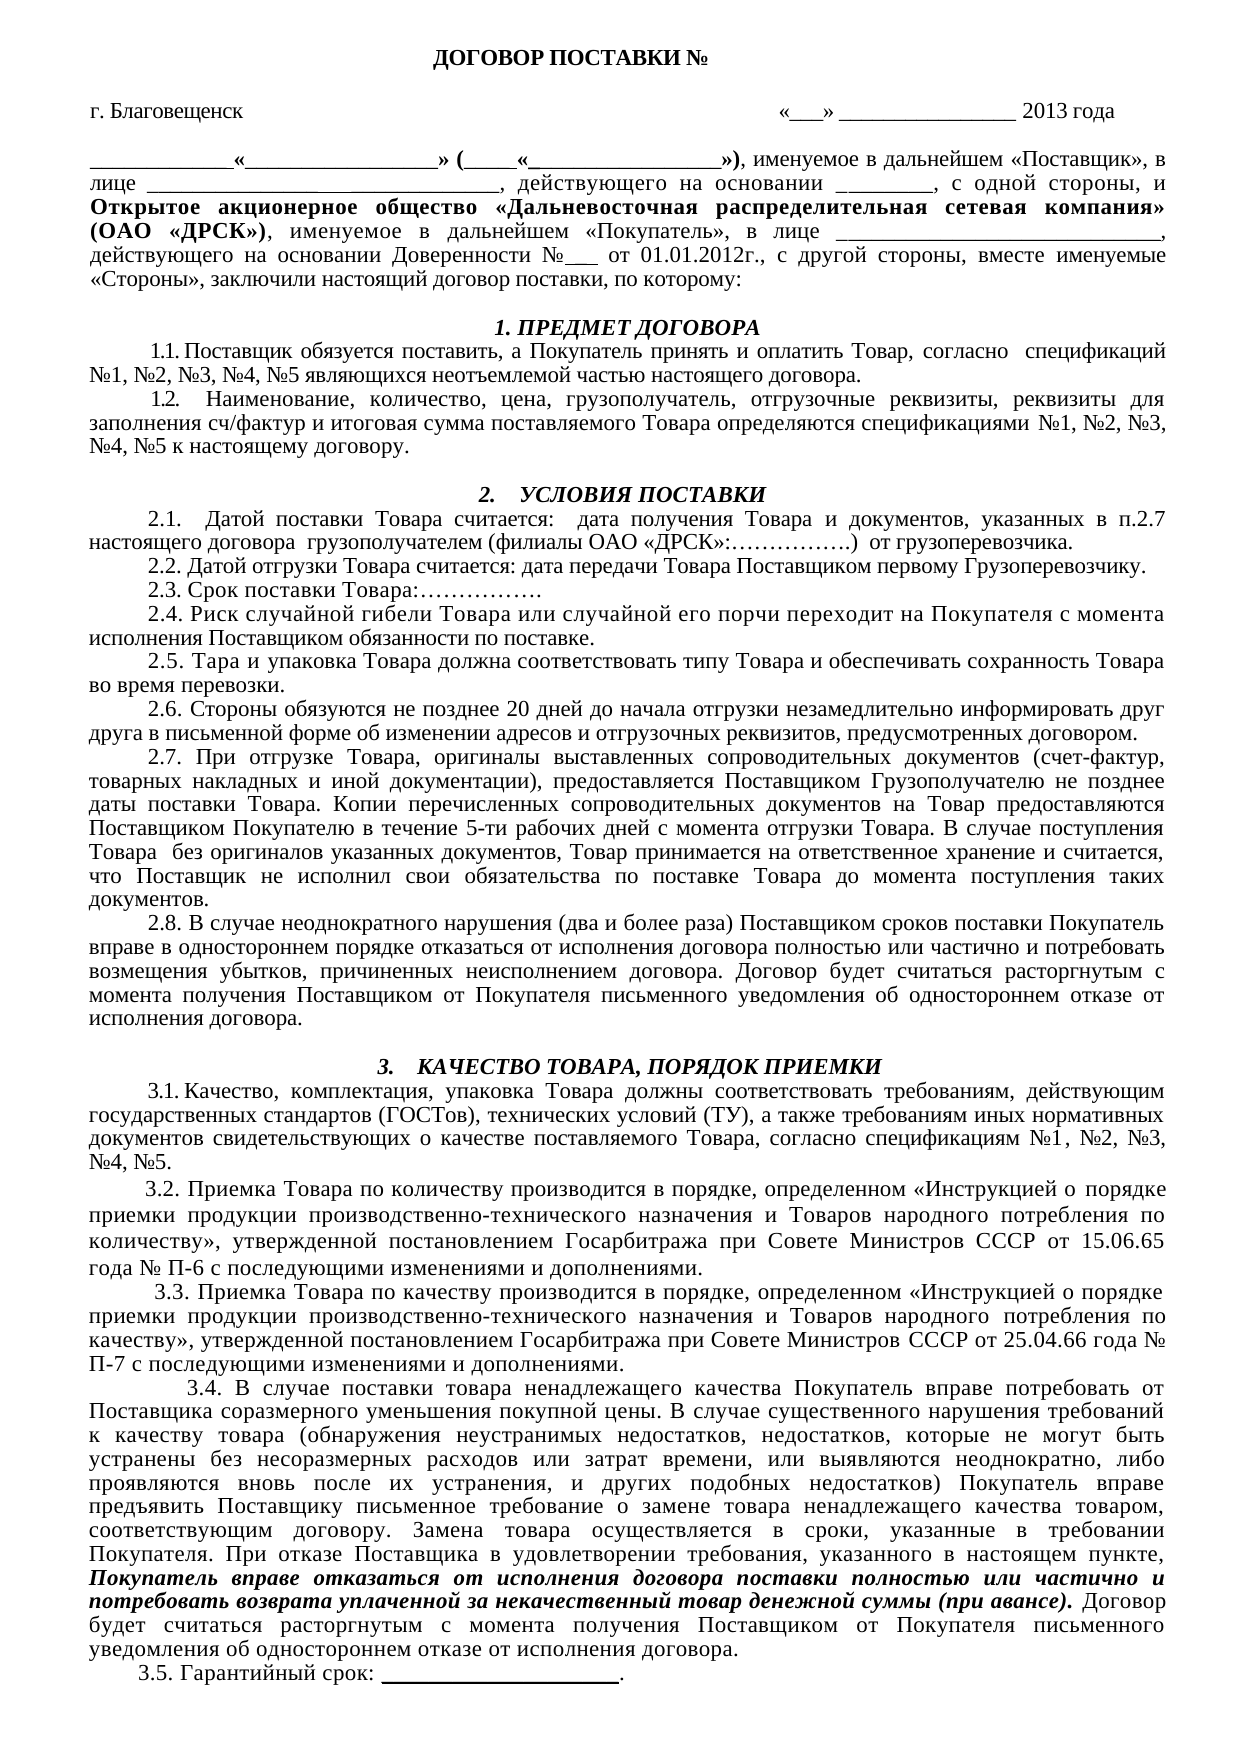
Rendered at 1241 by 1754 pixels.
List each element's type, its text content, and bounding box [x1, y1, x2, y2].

subtitle ДОГОВОР ПОСТАВКИ № [433, 44, 1166, 71]
text 2.7. При отгрузке Товара, оригиналы выставленных сопроводительных документов (счет-фактур, товарных накладных и иной документации), предоставляется Поставщиком Грузополучателю не позднее даты поставки Товара. Копии перечисленных сопроводительных документов на Товар предоставляются Поставщиком Покупателю в течение 5-ти рабочих дней с момента отгрузки Товара. В случае поступления Товара без оригиналов указанных документов, Товар принимается на ответственное хранение и считается, что Поставщик не исполнил свои обязательства по поставке Товара до момента поступления таких документов. [89, 745, 1166, 912]
text 3.3. Приемка Товара по качеству производится в порядке, определенном «Инструкцией о порядке приемки продукции производственно-технического назначения и Товаров народного потребления по качеству», утвержденной постановлением Госарбитража при Совете Министров СССР от 25.04.66 года № П-7 с последующими изменениями и дополнениями. [89, 1281, 1166, 1376]
text 3.4. В случае поставки товара ненадлежащего качества Покупатель вправе потребовать от Поставщика соразмерного уменьшения покупной цены. В случае существенного нарушения требований к качеству товара (обнаружения неустранимых недостатков, недостатков, которые не могут быть устранены без несоразмерных расходов или затрат времени, или выявляются неоднократно, либо проявляются вновь после их устранения, и других подобных недостатков) Покупатель вправе предъявить Поставщику письменное требование о замене товара ненадлежащего качества товаром, соответствующим договору. Замена товара осуществляется в сроки, указанные в требовании Покупателя. При отказе Поставщика в удовлетворении требования, указанного в настоящем пункте, Покупатель вправе отказаться от исполнения договора поставки полностью или частично и потребовать возврата уплаченной за некачественный товар денежной суммы (при авансе). Договор будет считаться расторгнутым с момента получения Поставщиком от Покупателя письменного уведомления об одностороннем отказе от исполнения договора. [89, 1376, 1166, 1661]
text г. Благовещенск «___» ________________ 2013 года [90, 97, 1166, 123]
text 2.8. В случае неоднократного нарушения (два и более раза) Поставщиком сроков поставки Покупатель вправе в одностороннем порядке отказаться от исполнения договора полностью или частично и потребовать возмещения убытков, причиненных неисполнением договора. Договор будет считаться расторгнутым с момента получения Поставщиком от Покупателя письменного уведомления об одностороннем отказе от исполнения договора. [89, 912, 1166, 1031]
text 3.2. Приемка Товара по количеству производится в порядке, определенном «Инструкцией о порядке приемки продукции производственно-технического назначения и Товаров народного потребления по количеству», утвержденной постановлением Госарбитража при Совете Министров СССР от 15.06.65 года № П-6 с последующими изменениями и дополнениями. [89, 1175, 1166, 1280]
text 2.4. Риск случайной гибели Товара или случайной его порчи переходит на Покупателя с момента исполнения Поставщиком обязанности по поставке. [89, 602, 1166, 650]
text 2.1. Датой поставки Товара считается: дата получения Товара и документов, указанных в п.2.7 настоящего договора грузополучателем (филиалы ОАО «ДРСК»:…………….) от грузоперевозчика. [89, 507, 1166, 554]
text 1.1. Поставщик обязуется поставить, а Покупатель принять и оплатить Товар, согласно спецификаций №1, №2, №3, №4, №5 являющихся неотъемлемой частью настоящего договора. [89, 340, 1166, 387]
text 2.6. Стороны обязуются не позднее 20 дней до начала отгрузки незамедлительно информировать друг друга в письменной форме об изменении адресов и отгрузочных реквизитов, предусмотренных договором. [89, 698, 1166, 745]
text 3. КАЧЕСТВО ТОВАРА, ПОРЯДОК ПРИЕМКИ [377, 1056, 1166, 1079]
text 1. ПРЕДМЕТ ДОГОВОРА [89, 316, 1166, 340]
list Качество, комплектация, упаковка Товара должны соответствовать требованиям, действующим государственных стандартов (ГОСТов), технических условий (ТУ), а также требованиям иных нормативных документов свидетельствующих о качестве поставляемого Товара, согласно спецификациям №1, №2, №3, №4, №5. [89, 1079, 1166, 1174]
text 2. УСЛОВИЯ ПОСТАВКИ [478, 483, 1166, 507]
text 2.3. Срок поставки Товара:……………. [89, 578, 1166, 602]
text ____________ «_________________» (____ «_________________»), именуемое в дальнейшем «Поставщик», в лице _______________ _____________, действующего на основании ________, с одной стороны, и Открытое акционерное общество «Дальневосточная распределительная сетевая компания» (ОАО «ДРСК»), именуемое в дальнейшем «Покупатель», в лице ____________________________, действующего на основании Доверенности № _ от 01.01.2012г., с другой стороны, вместе именуемые «Стороны», заключили настоящий договор поставки, по которому: [90, 147, 1166, 291]
text 1.2. Наименование, количество, цена, грузополучатель, отгрузочные реквизиты, реквизиты для заполнения сч/фактур и итоговая сумма поставляемого Товара определяются спецификациями №1, №2, №3, №4, №5 к настоящему договору. [89, 387, 1166, 458]
text 2.5. Тара и упаковка Товара должна соответствовать типу Товара и обеспечивать сохранность Товара во время перевозки. [89, 650, 1166, 697]
text 2.2. Датой отгрузки Товара считается: дата передачи Товара Поставщиком первому Грузоперевозчику. [89, 554, 1166, 578]
text 3.5. Гарантийный срок: ____________________. [89, 1662, 1166, 1686]
